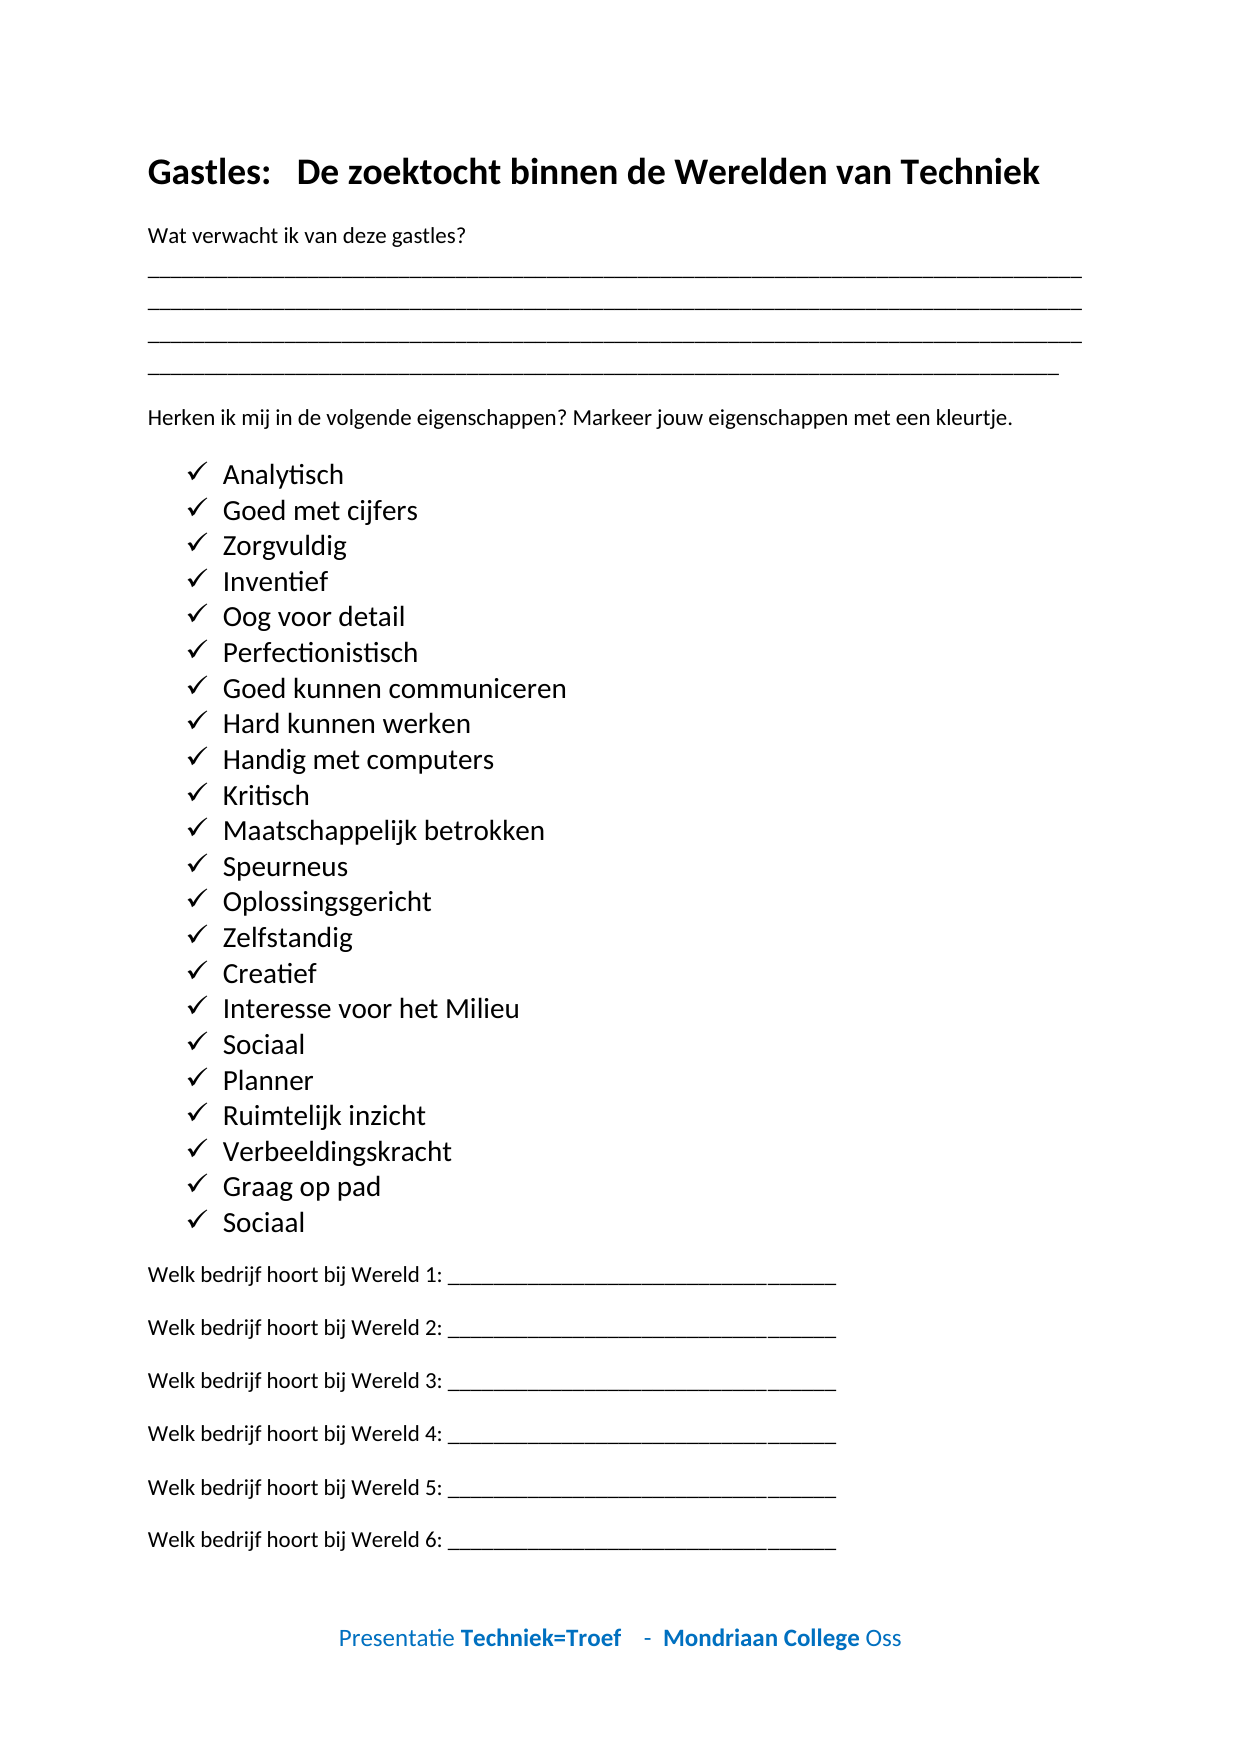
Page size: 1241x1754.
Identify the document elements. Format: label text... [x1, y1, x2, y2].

list Verbeeldingskracht [185, 1133, 1093, 1168]
text Welk bedrijf hoort bij Wereld 6: __________________________________ [148, 1526, 1093, 1554]
list Oog voor detail [185, 598, 1093, 634]
list Handig met computers [185, 741, 1093, 777]
list Creatief [185, 955, 1093, 990]
list Ruimtelijk inzicht [185, 1097, 1093, 1133]
text Welk bedrijf hoort bij Wereld 4: __________________________________ [148, 1419, 1093, 1448]
list Analytisch [185, 456, 1093, 492]
list Speurneus [185, 848, 1093, 883]
list Hard kunnen werken [185, 705, 1093, 741]
text Welk bedrijf hoort bij Wereld 5: __________________________________ [148, 1473, 1093, 1501]
list Goed kunnen communiceren [185, 670, 1093, 705]
list Inventief [185, 563, 1093, 598]
list Oplossingsgericht [185, 883, 1093, 919]
text Herken ik mij in de volgende eigenschappen? Markeer jouw eigenschappen met een kleurtje. [148, 403, 1093, 431]
list Interesse voor het Milieu [185, 990, 1093, 1026]
text Welk bedrijf hoort bij Wereld 1: __________________________________ [148, 1261, 1093, 1288]
list Perfectionistisch [185, 634, 1093, 670]
text Gastles: De zoektocht binnen de Werelden van Techniek [148, 148, 1093, 193]
list Sociaal [185, 1026, 1093, 1062]
text Wat verwacht ik van deze gastles? ______________________________________________________________________________________________________________________________________________________________________________________________________________________________________________________________________________________________________________________________________ [148, 221, 1093, 378]
list Zelfstandig [185, 919, 1093, 955]
text Welk bedrijf hoort bij Wereld 3: __________________________________ [148, 1367, 1093, 1394]
list Graag op pad [185, 1168, 1093, 1204]
list Kritisch [185, 777, 1093, 812]
text Welk bedrijf hoort bij Wereld 2: __________________________________ [148, 1313, 1093, 1342]
list Planner [185, 1062, 1093, 1097]
list Maatschappelijk betrokken [185, 812, 1093, 848]
list Sociaal [185, 1204, 1093, 1240]
list Zorgvuldig [185, 527, 1093, 563]
list Goed met cijfers [185, 492, 1093, 527]
